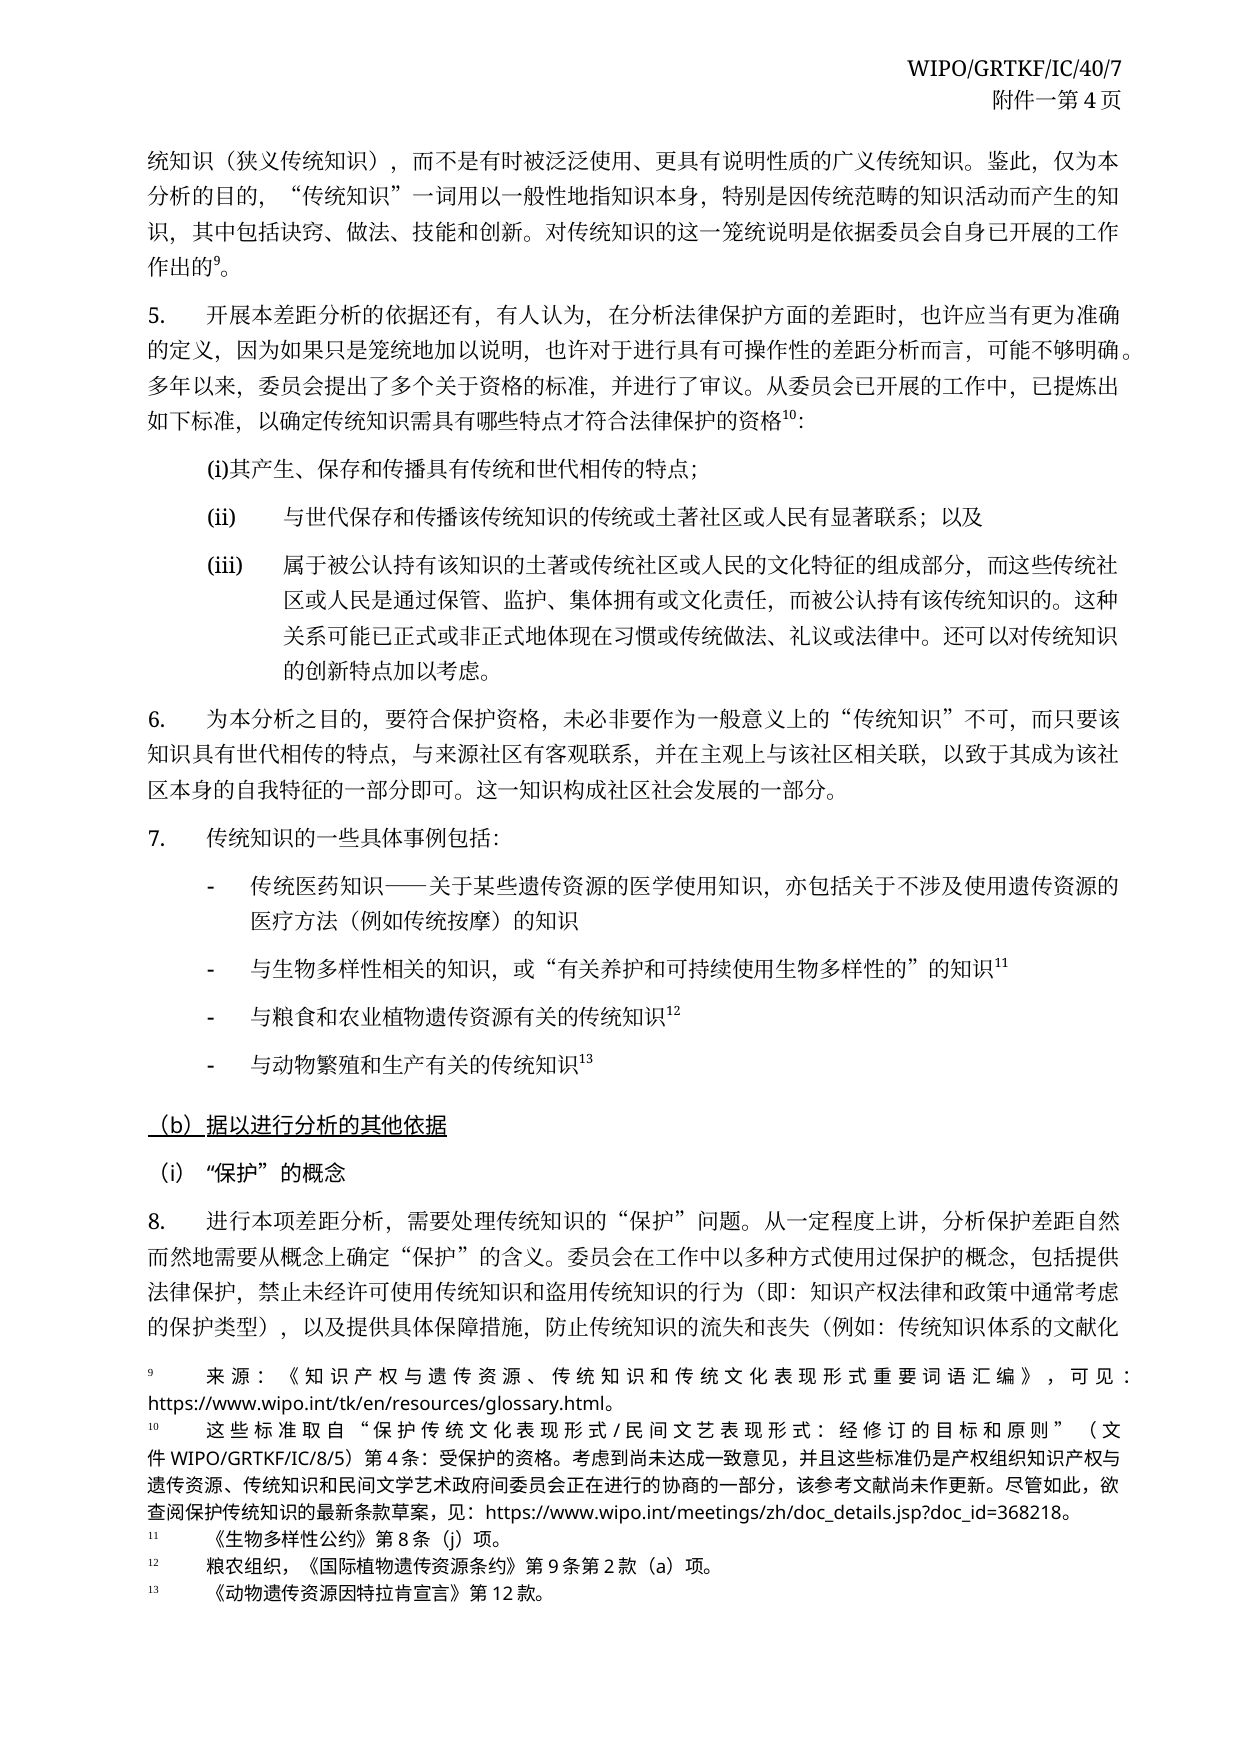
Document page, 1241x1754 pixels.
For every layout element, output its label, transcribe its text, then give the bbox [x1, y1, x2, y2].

list 传统医药知识——关于某些遗传资源的医学使用知识，亦包括关于不涉及使用遗传资源的医疗方法（例如传统按摩）的知识 [207, 865, 1122, 936]
list 与粮食和农业植物遗传资源有关的传统知识 [207, 996, 1122, 1032]
subtitle （i） “保护”的概念 [148, 1152, 1122, 1188]
list 与世代保存和传播该传统知识的传统或土著社区或人民有显著联系；以及 [207, 496, 1122, 532]
list 与生物多样性相关的知识，或“有关养护和可持续使用生物多样性的”的知识 [207, 948, 1122, 984]
subtitle （b） 据以进行分析的其他依据 [148, 1104, 1122, 1140]
list 与动物繁殖和生产有关的传统知识 [207, 1044, 1122, 1079]
list 为本分析之目的，要符合保护资格，未必非要作为一般意义上的“传统知识”不可，而只要该知识具有世代相传的特点，与来源社区有客观联系，并在主观上与该社区相关联，以致于其成为该社区本身的自我特征的一部分即可。这一知识构成社区社会发展的一部分。 [148, 698, 1122, 804]
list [148, 140, 1122, 282]
list 属于被公认持有该知识的土著或传统社区或人民的文化特征的组成部分，而这些传统社区或人民是通过保管、监护、集体拥有或文化责任，而被公认持有该传统知识的。这种关系可能已正式或非正式地体现在习惯或传统做法、礼议或法律中。还可以对传统知识的创新特点加以考虑。 [207, 544, 1122, 686]
list 传统知识的一些具体事例包括： [148, 817, 1122, 852]
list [148, 1200, 1122, 1342]
list 其产生、保存和传播具有传统和世代相传的特点； [207, 448, 1122, 484]
list 开展本差距分析的依据还有，有人认为，在分析法律保护方面的差距时，也许应当有更为准确的定义，因为如果只是笼统地加以说明，也许对于进行具有可操作性的差距分析而言，可能不够明确。多年以来，委员会提出了多个关于资格的标准，并进行了审议。从委员会已开展的工作中，已提炼出如下标准，以确定传统知识需具有哪些特点才符合法律保护的资格： [148, 294, 1122, 436]
